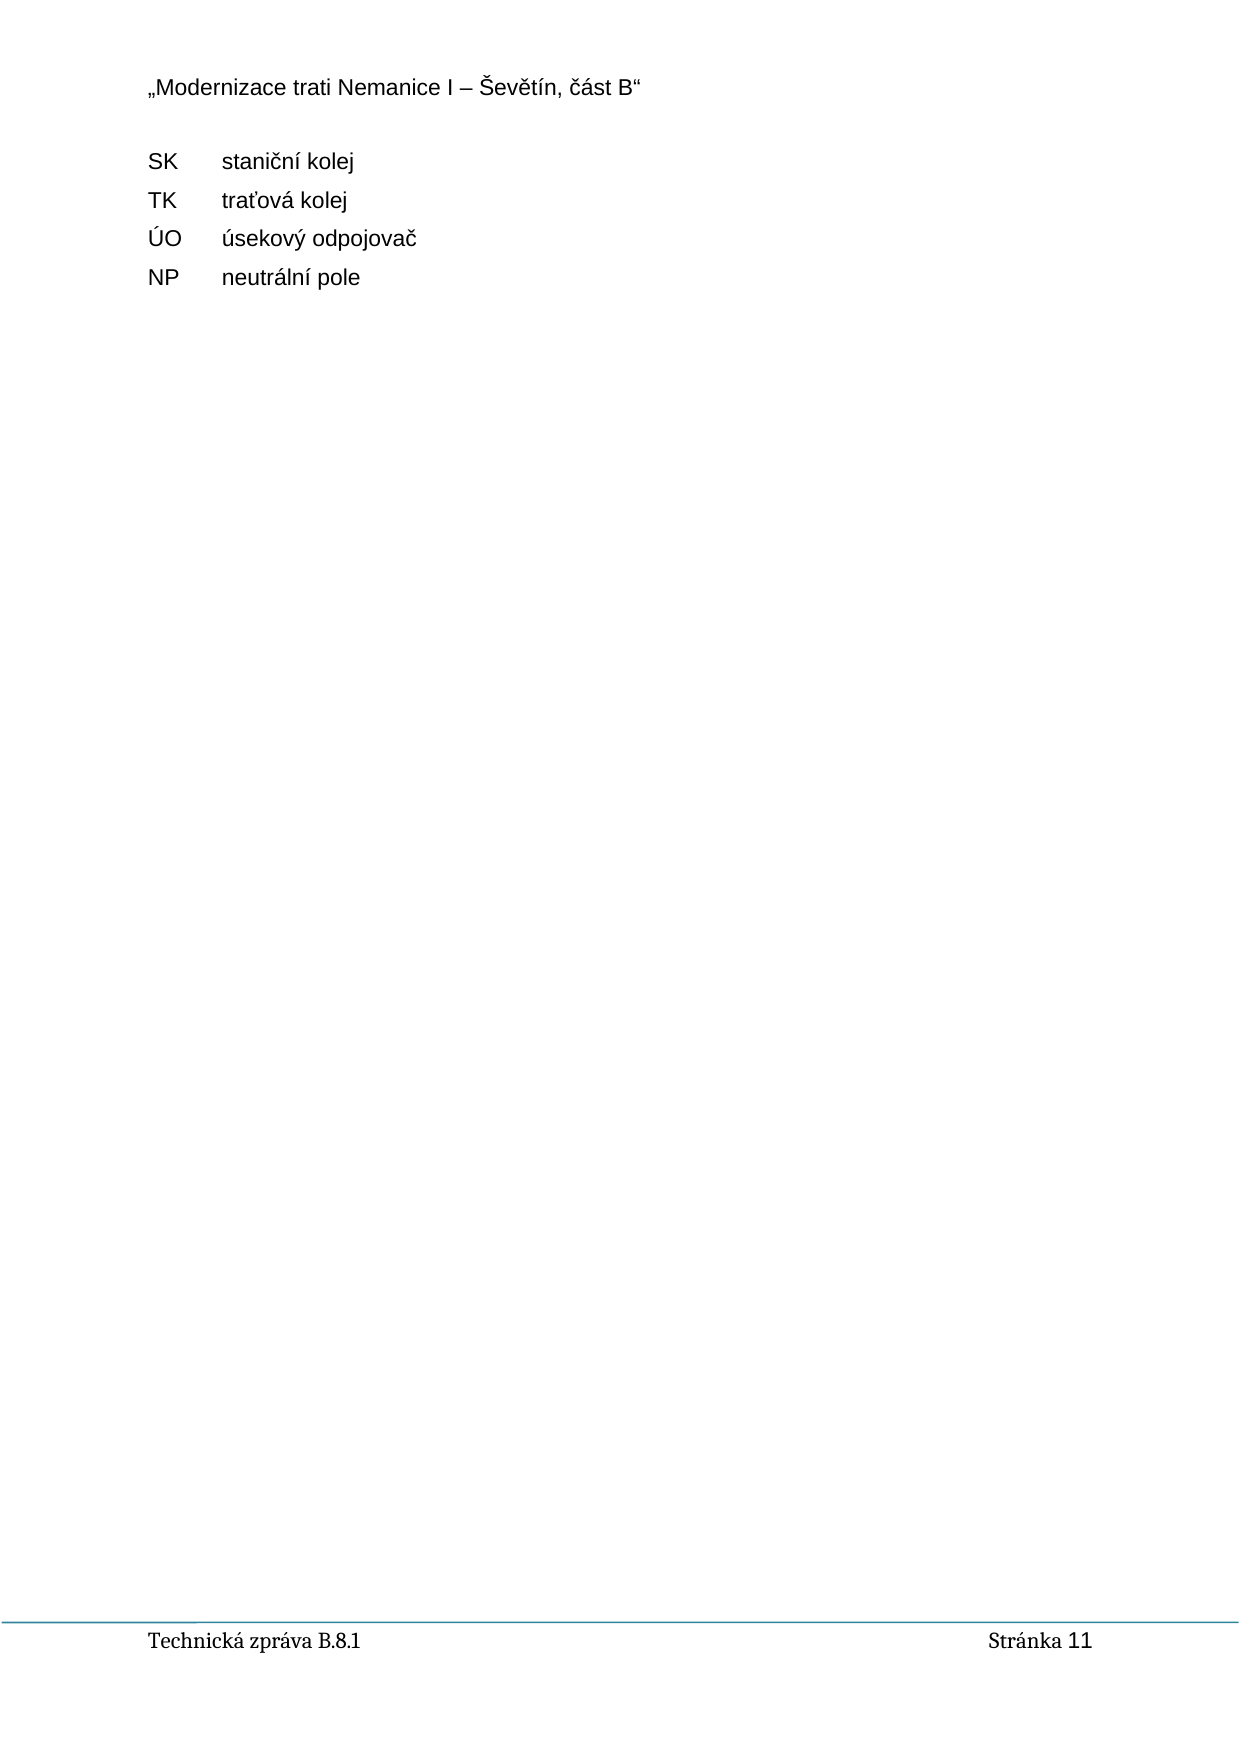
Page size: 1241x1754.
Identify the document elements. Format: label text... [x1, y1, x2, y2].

text TK traťová kolej [148, 187, 1092, 213]
text NP neutrální pole [148, 264, 1092, 291]
text ÚO úsekový odpojovač [148, 225, 1092, 252]
text SK staniční kolej [148, 148, 1092, 174]
